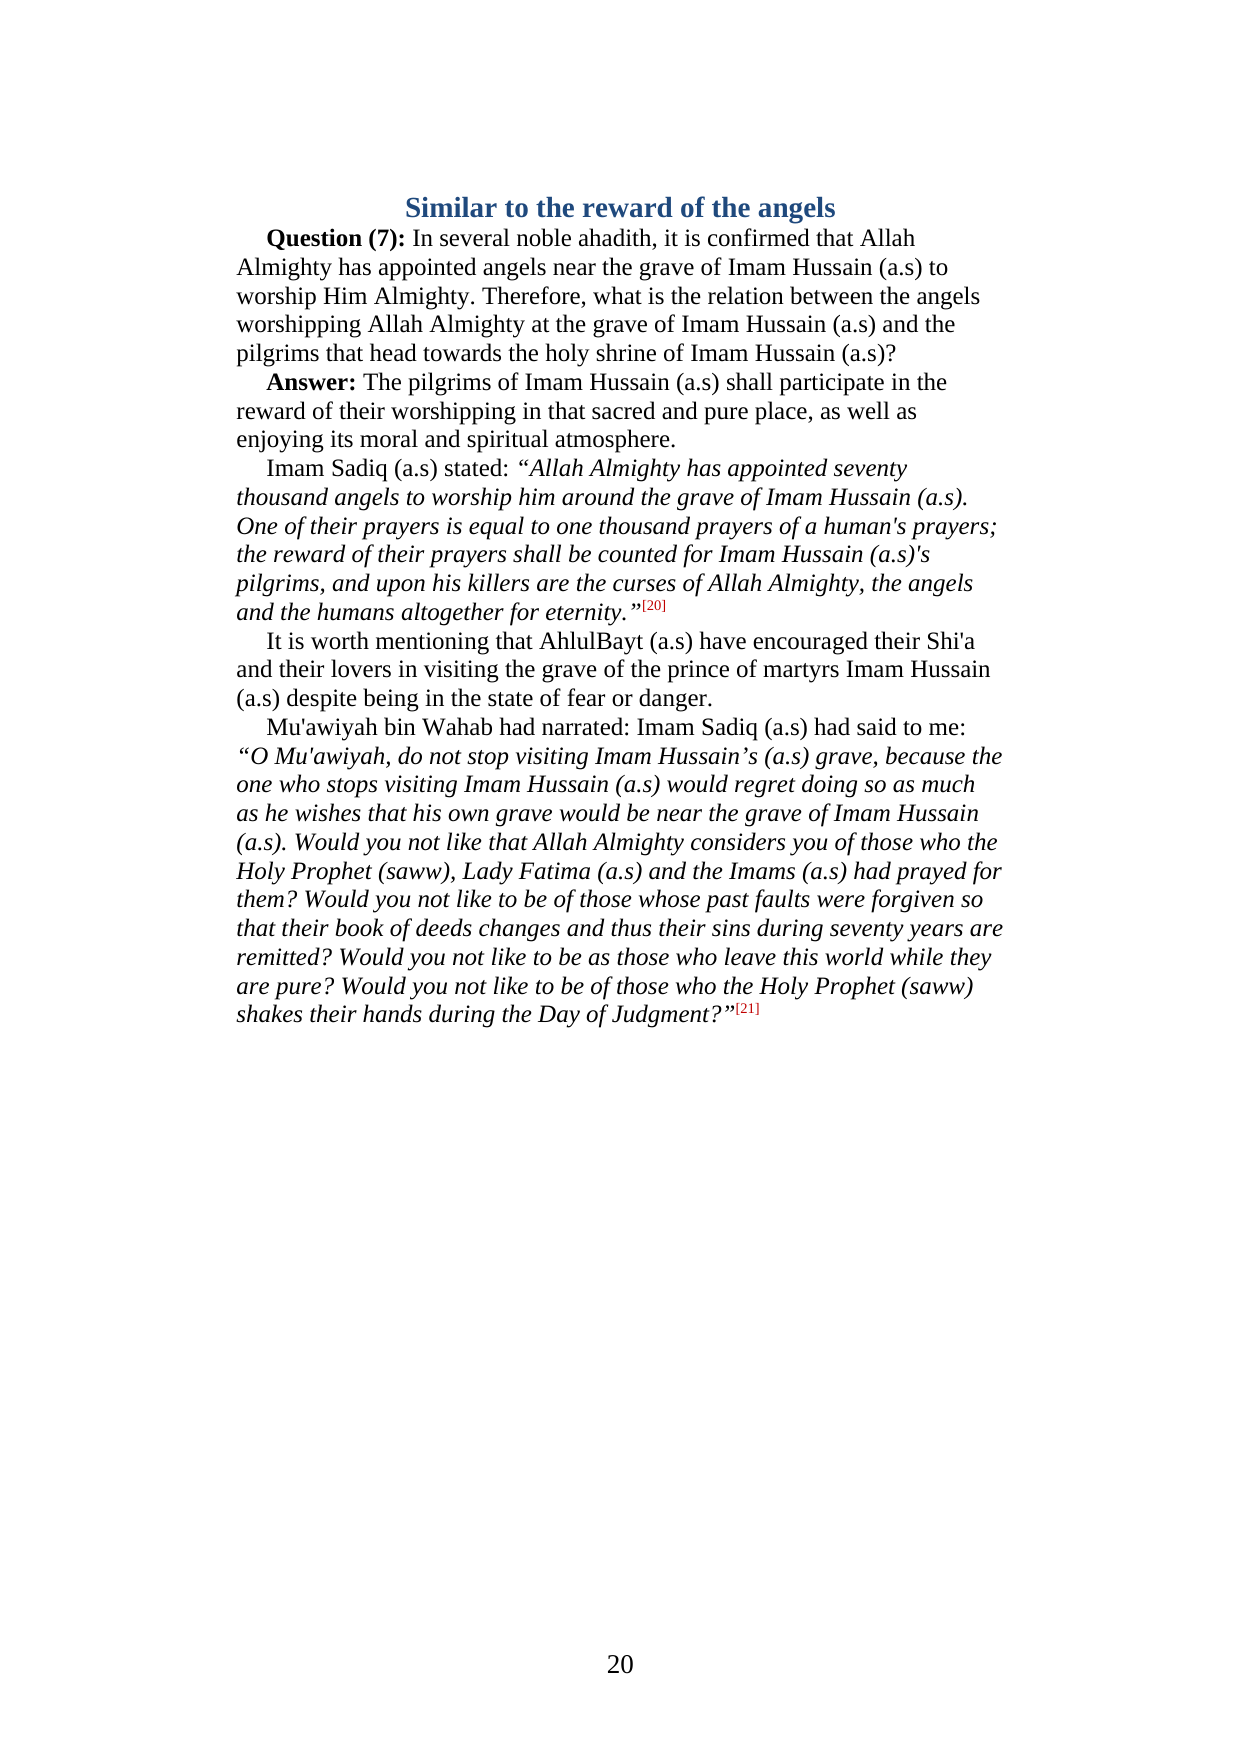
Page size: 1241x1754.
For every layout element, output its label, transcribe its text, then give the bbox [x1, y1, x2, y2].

text Imam Sadiq (a.s) stated: “Allah Almighty has appointed seventy thousand angels to worship him around the grave of Imam Hussain (a.s). One of their prayers is equal to one thousand prayers of a human's prayers; the reward of their prayers shall be counted for Imam Hussain (a.s)'s pilgrims, and upon his killers are the curses of Allah Almighty, the angels and the humans altogether for eternity.”[20] [236, 453, 1004, 626]
text It is worth mentioning that AhlulBayt (a.s) have encouraged their Shi'a and their lovers in visiting the grave of the prince of martyrs Imam Hussain (a.s) despite being in the state of fear or danger. [236, 626, 1004, 712]
text Mu'awiyah bin Wahab had narrated: Imam Sadiq (a.s) had said to me: “O Mu'awiyah, do not stop visiting Imam Hussain’s (a.s) grave, because the one who stops visiting Imam Hussain (a.s) would regret doing so as much as he wishes that his own grave would be near the grave of Imam Hussain (a.s). Would you not like that Allah Almighty considers you of those who the Holy Prophet (saww), Lady Fatima (a.s) and the Imams (a.s) had prayed for them? Would you not like to be of those whose past faults were forgiven so that their book of deeds changes and thus their sins during seventy years are remitted? Would you not like to be as those who leave this world while they are pure? Would you not like to be of those who the Holy Prophet (saww) shakes their hands during the Day of Judgment?”[21] [236, 712, 1004, 1028]
subtitle Similar to the reward of the angels [236, 190, 1004, 223]
text Answer: The pilgrims of Imam Hussain (a.s) shall participate in the reward of their worshipping in that sacred and pure place, as well as enjoying its moral and spiritual atmosphere. [236, 367, 1004, 453]
text Question (7): In several noble ahadith, it is confirmed that Allah Almighty has appointed angels near the grave of Imam Hussain (a.s) to worship Him Almighty. Therefore, what is the relation between the angels worshipping Allah Almighty at the grave of Imam Hussain (a.s) and the pilgrims that head towards the holy shrine of Imam Hussain (a.s)? [236, 223, 1004, 367]
